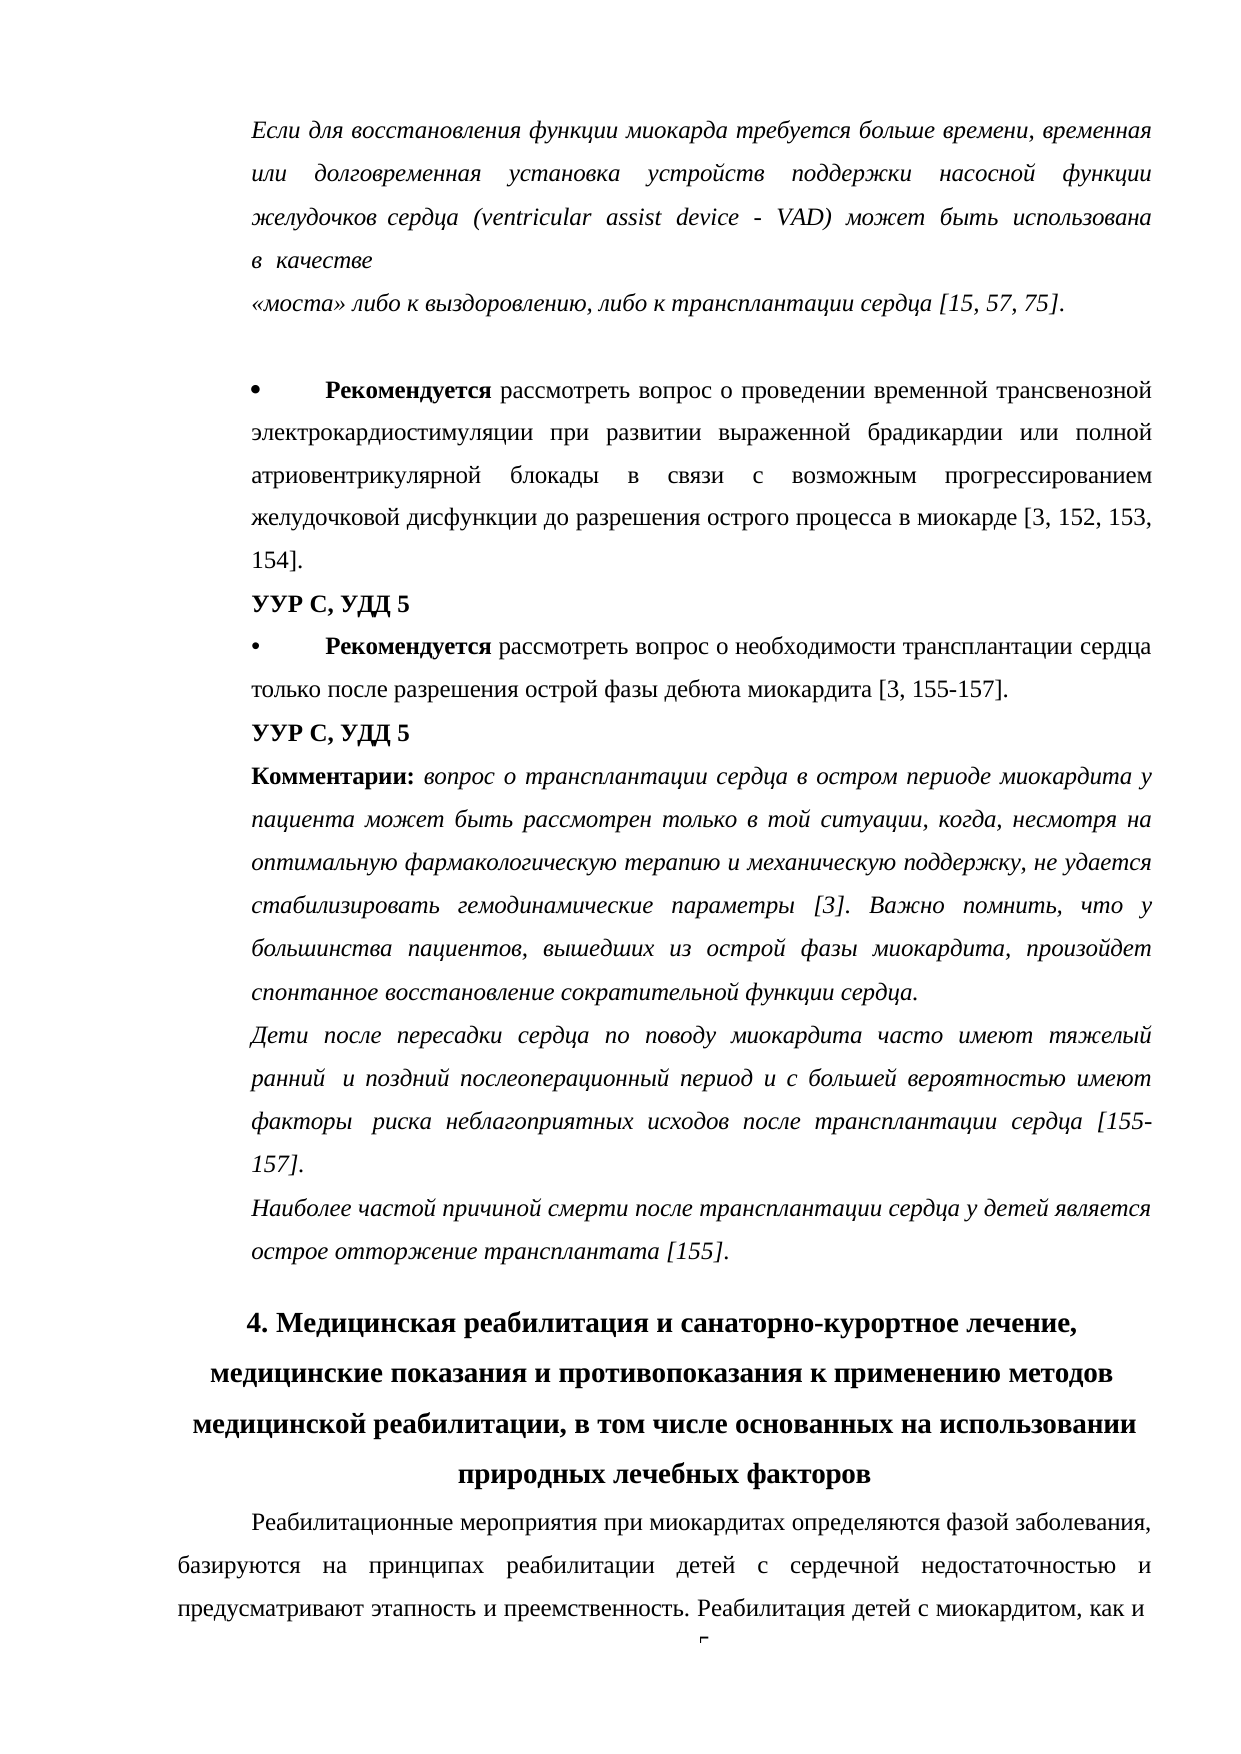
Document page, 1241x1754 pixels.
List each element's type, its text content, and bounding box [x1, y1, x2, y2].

text медицинской реабилитации, в том числе основанных на использовании природных лечебных факторов [191, 1406, 1138, 1490]
subtitle Медицинская реабилитация и санаторно-курортное лечение, медицинские показания и противопоказания к применению методов [210, 1305, 1119, 1389]
text Реабилитационные мероприятия при миокардитах определяются фазой заболевания, базируются на принципах реабилитации детей с сердечной недостаточностью и предусматривают этапность и преемственность. Реабилитация детей с миокардитом, как и [177, 1507, 1151, 1622]
text Наиболее частой причиной смерти после трансплантации сердца у детей является острое отторжение трансплантата [155]. [251, 1193, 1151, 1265]
list Рекомендуется рассмотреть вопрос о необходимости трансплантации сердца только после разрешения острой фазы дебюта миокардита [3, 155-157]. [251, 631, 1152, 703]
subtitle УУР С, УДД 5 [251, 589, 1163, 618]
subtitle УУР С, УДД 5 [251, 718, 1163, 747]
list Рекомендуется рассмотреть вопрос о проведении временной трансвенозной электрокардиостимуляции при развитии выраженной брадикардии или полной атриовентрикулярной блокады в связи с возможным прогрессированием желудочковой дисфункции до разрешения острого процесса в миокарде [3, 152, 153, 154]. [251, 375, 1152, 574]
text Если для восстановления функции миокарда требуется больше времени, временная или долговременная установка устройств поддержки насосной функции желудочков сердца (ventricular assist device - VAD) может быть использована в качестве [251, 115, 1152, 273]
text «моста» либо к выздоровлению, либо к трансплантации сердца [15, 57, 75]. [251, 288, 1163, 317]
text Дети после пересадки сердца по поводу миокардита часто имеют тяжелый ранний и поздний послеоперационный период и с большей вероятностью имеют факторы риска неблагоприятных исходов после трансплантации сердца [155-157]. [251, 1020, 1152, 1178]
text Комментарии: вопрос о трансплантации сердца в остром периоде миокардита у пациента может быть рассмотрен только в той ситуации, когда, несмотря на оптимальную фармакологическую терапию и механическую поддержку, не удается стабилизировать гемодинамические параметры [3]. Важно помнить, что у большинства пациентов, вышедших из острой фазы миокардита, произойдет спонтанное восстановление сократительной функции сердца. [251, 761, 1152, 1005]
